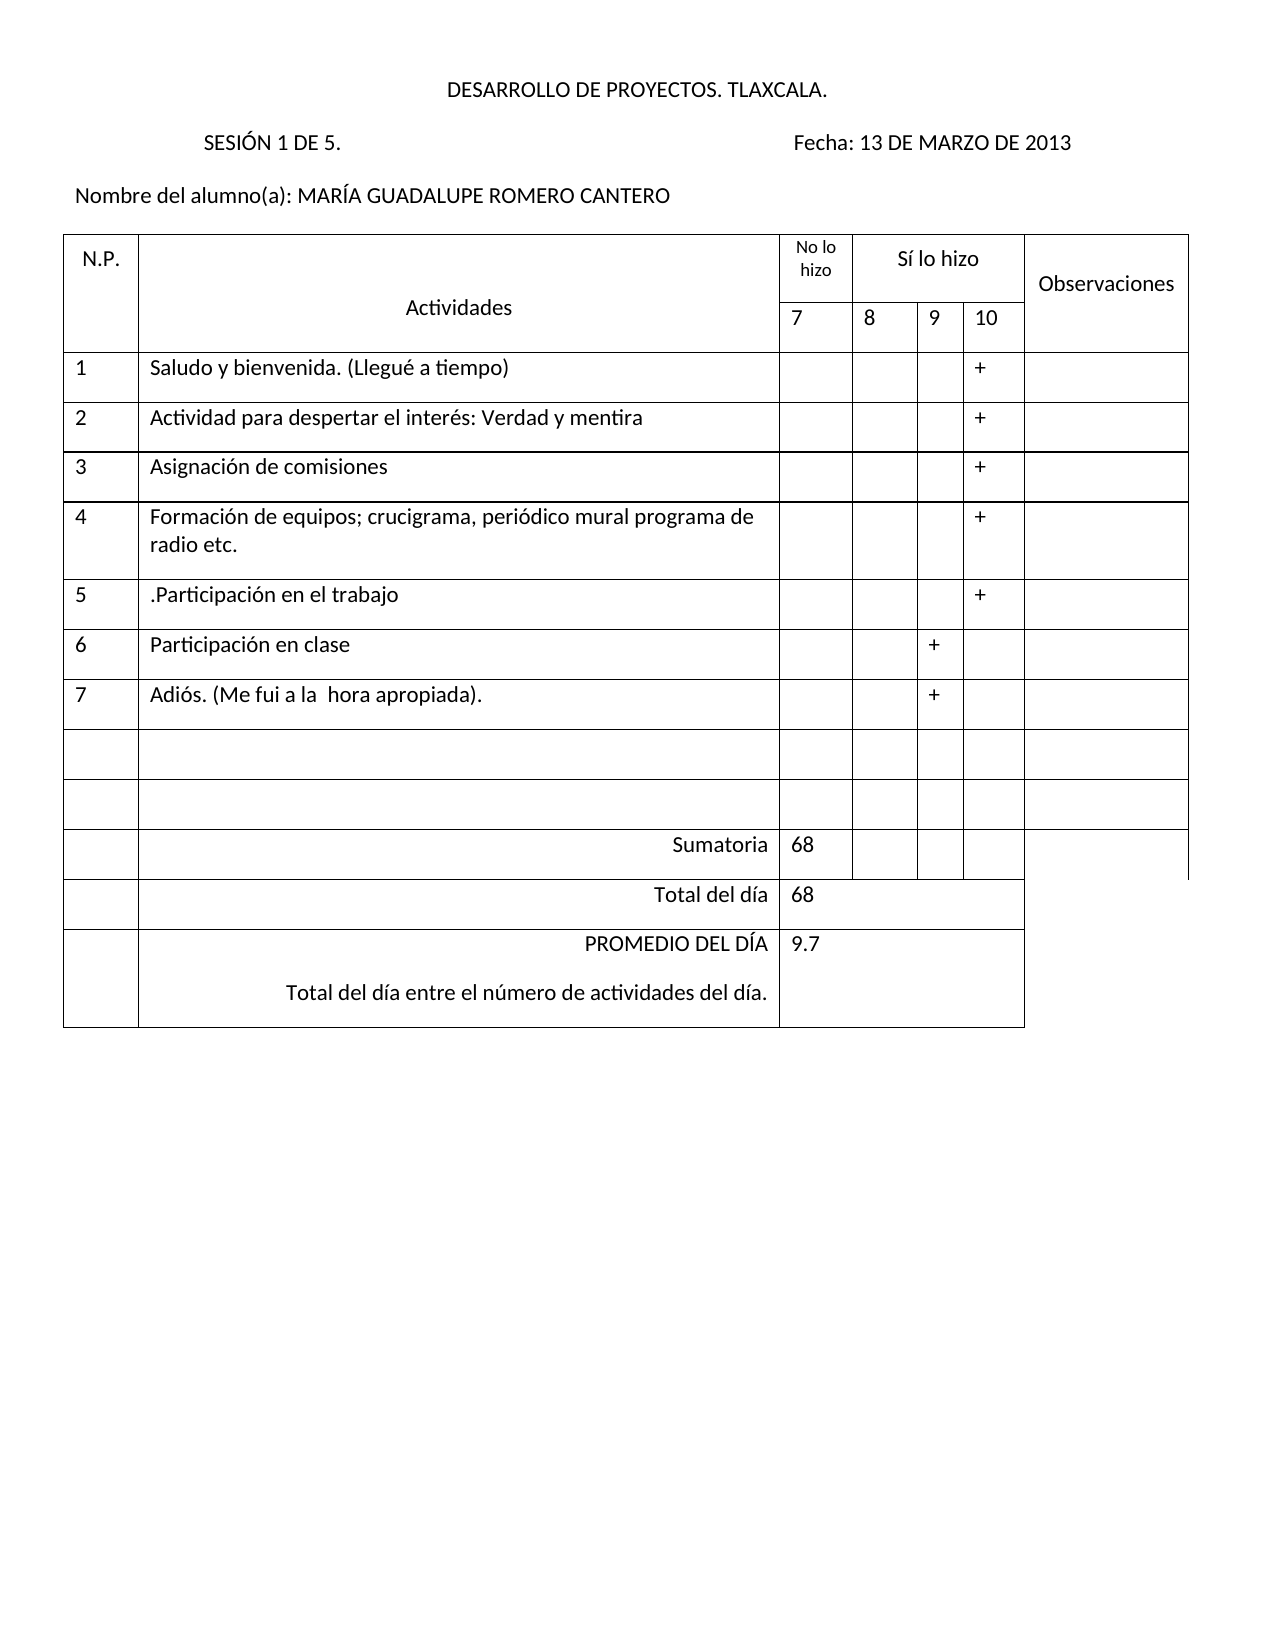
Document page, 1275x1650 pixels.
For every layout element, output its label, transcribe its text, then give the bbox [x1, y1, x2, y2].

table_header No lo hizo [780, 235, 852, 302]
table_cell [918, 780, 963, 829]
table_cell [1025, 780, 1188, 829]
table_cell [64, 730, 138, 779]
table_cell Actividad para despertar el interés: Verdad y mentira [139, 403, 779, 451]
table_cell 4 [64, 503, 138, 579]
table_cell [780, 453, 852, 501]
table_cell [1025, 453, 1188, 501]
table_cell [1025, 830, 1189, 1027]
table_cell [918, 453, 963, 501]
table_cell [780, 630, 852, 679]
table_cell 2 [64, 403, 138, 451]
table_cell 68 [780, 830, 852, 879]
table_cell [964, 630, 1024, 679]
table_cell [780, 580, 852, 629]
table_cell 3 [64, 453, 138, 501]
text Nombre del alumno(a): MARÍA GUADALUPE ROMERO CANTERO [75, 181, 1200, 209]
table_cell [853, 630, 917, 679]
table_cell [918, 503, 963, 579]
table_cell PROMEDIO DEL DÍA Total del día entre el número de actividades del día. [139, 930, 779, 1027]
table_cell 7 [64, 680, 138, 729]
table_cell 5 [64, 580, 138, 629]
table_cell [64, 880, 138, 928]
table_cell [139, 780, 779, 829]
table_cell + [964, 353, 1024, 402]
table_cell 7 [780, 303, 852, 352]
table_cell 68 [780, 880, 1024, 928]
table_cell [64, 930, 138, 1027]
table_header Observaciones [1025, 235, 1188, 352]
table_cell Adiós. (Me fui a la hora apropiada). [139, 680, 779, 729]
table_cell + [964, 580, 1024, 629]
text DESARROLLO DE PROYECTOS. TLAXCALA. [75, 75, 1200, 103]
table_cell [853, 780, 917, 829]
table_cell [1025, 630, 1188, 679]
table_cell [64, 780, 138, 829]
table_cell 10 [964, 303, 1024, 352]
table_cell [918, 353, 963, 402]
table_cell [964, 830, 1024, 879]
table_cell [780, 353, 852, 402]
table_cell [780, 503, 852, 579]
table_cell 6 [64, 630, 138, 679]
table_cell + [964, 503, 1024, 579]
table_cell [853, 453, 917, 501]
text SESIÓN 1 DE 5. Fecha: 13 DE MARZO DE 2013 [75, 128, 1200, 156]
table_cell [780, 730, 852, 779]
table_cell + [964, 403, 1024, 451]
table_cell + [918, 680, 963, 729]
table_cell [853, 353, 917, 402]
table_cell [1025, 680, 1188, 729]
table_cell [853, 680, 917, 729]
table_cell + [964, 453, 1024, 501]
table_cell [853, 403, 917, 451]
table_cell [918, 580, 963, 629]
table_cell + [918, 630, 963, 679]
table_cell [780, 403, 852, 451]
table_cell [853, 730, 917, 779]
table_header N.P. [64, 235, 138, 352]
table_cell Saludo y bienvenida. (Llegué a tiempo) [139, 353, 779, 402]
table_cell [964, 680, 1024, 729]
table_cell [964, 780, 1024, 829]
table_cell [780, 780, 852, 829]
table_cell Formación de equipos; crucigrama, periódico mural programa de radio etc. [139, 503, 779, 579]
table_header Actividades [139, 235, 779, 352]
table_cell [1025, 353, 1188, 402]
table_cell 9.7 [780, 930, 1024, 1027]
table_cell 8 [853, 303, 917, 352]
table_cell [1025, 503, 1188, 579]
table_header Sí lo hizo [853, 235, 1024, 302]
table_cell 9 [918, 303, 963, 352]
table_cell [853, 830, 917, 879]
table_cell Asignación de comisiones [139, 453, 779, 501]
table_cell Sumatoria [139, 830, 779, 879]
table_cell [918, 403, 963, 451]
table_cell [64, 830, 138, 879]
table_cell [964, 730, 1024, 779]
table_cell [780, 680, 852, 729]
table_cell [1025, 403, 1188, 451]
table_cell [139, 730, 779, 779]
table_cell [1025, 580, 1188, 629]
table_cell [853, 503, 917, 579]
table_cell [918, 830, 963, 879]
table_cell 1 [64, 353, 138, 402]
table_cell Total del día [139, 880, 779, 928]
table_cell [1025, 730, 1188, 779]
table_cell Participación en clase [139, 630, 779, 679]
table_cell [918, 730, 963, 779]
table_cell [853, 580, 917, 629]
table_cell .Participación en el trabajo [139, 580, 779, 629]
